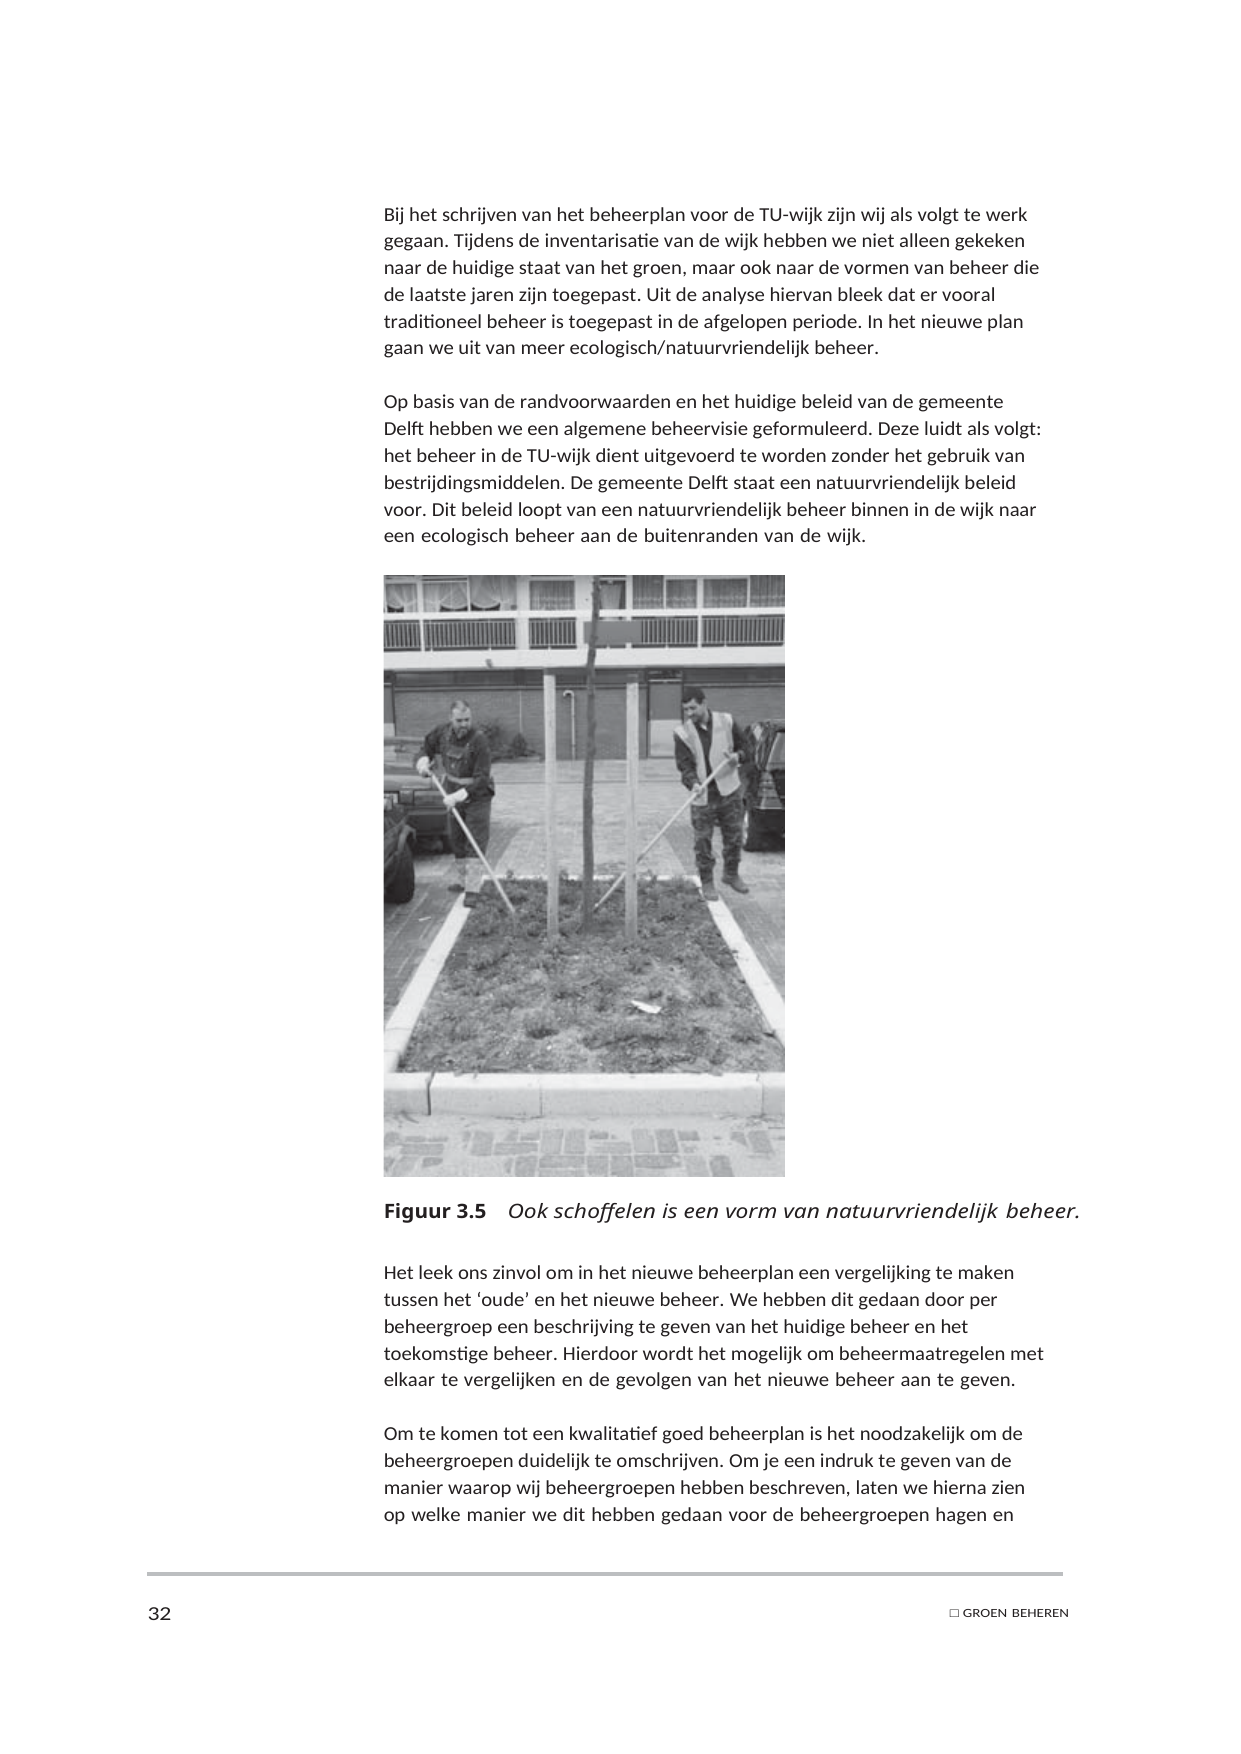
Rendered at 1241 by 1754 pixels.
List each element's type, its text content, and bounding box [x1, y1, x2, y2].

text Het leek ons zinvol om in het nieuwe beheerplan een vergelijking te maken tussen het ‘oude’ en het nieuwe beheer. We hebben dit gedaan door per beheergroep een beschrijving te geven van het huidige beheer en het toekomstige beheer. Hierdoor wordt het mogelijk om beheermaatregelen met elkaar te vergelijken en de gevolgen van het nieuwe beheer aan te geven. [383, 1261, 1062, 1392]
text 32 □ GROEN BEHEREN [147, 1601, 1107, 1625]
text Figuur 3.5 Ook schoffelen is een vorm van natuurvriendelijk beheer. [383, 1198, 1107, 1224]
text Bij het schrijven van het beheerplan voor de TU-wijk zijn wij als volgt te werk gegaan. Tijdens de inventarisatie van de wijk hebben we niet alleen gekeken naar de huidige staat van het groen, maar ook naar de vormen van beheer die de laatste jaren zijn toegepast. Uit de analyse hiervan bleek dat er vooral traditioneel beheer is toegepast in de afgelopen periode. In het nieuwe plan gaan we uit van meer ecologisch/natuurvriendelijk beheer. [383, 202, 1062, 360]
text Om te komen tot een kwalitatief goed beheerplan is het noodzakelijk om de beheergroepen duidelijk te omschrijven. Om je een indruk te geven van de manier waarop wij beheergroepen hebben beschreven, laten we hierna zien op welke manier we dit hebben gedaan voor de beheergroepen hagen en [383, 1422, 1046, 1526]
text Op basis van de randvoorwaarden en het huidige beleid van de gemeente Delft hebben we een algemene beheervisie geformuleerd. Deze luidt als volgt: het beheer in de TU-wijk dient uitgevoerd te worden zonder het gebruik van bestrijdingsmiddelen. De gemeente Delft staat een natuurvriendelijk beleid voor. Dit beleid loopt van een natuurvriendelijk beheer binnen in de wijk naar een ecologisch beheer aan de buitenranden van de wijk. [383, 390, 1049, 548]
picture [383, 575, 785, 1177]
